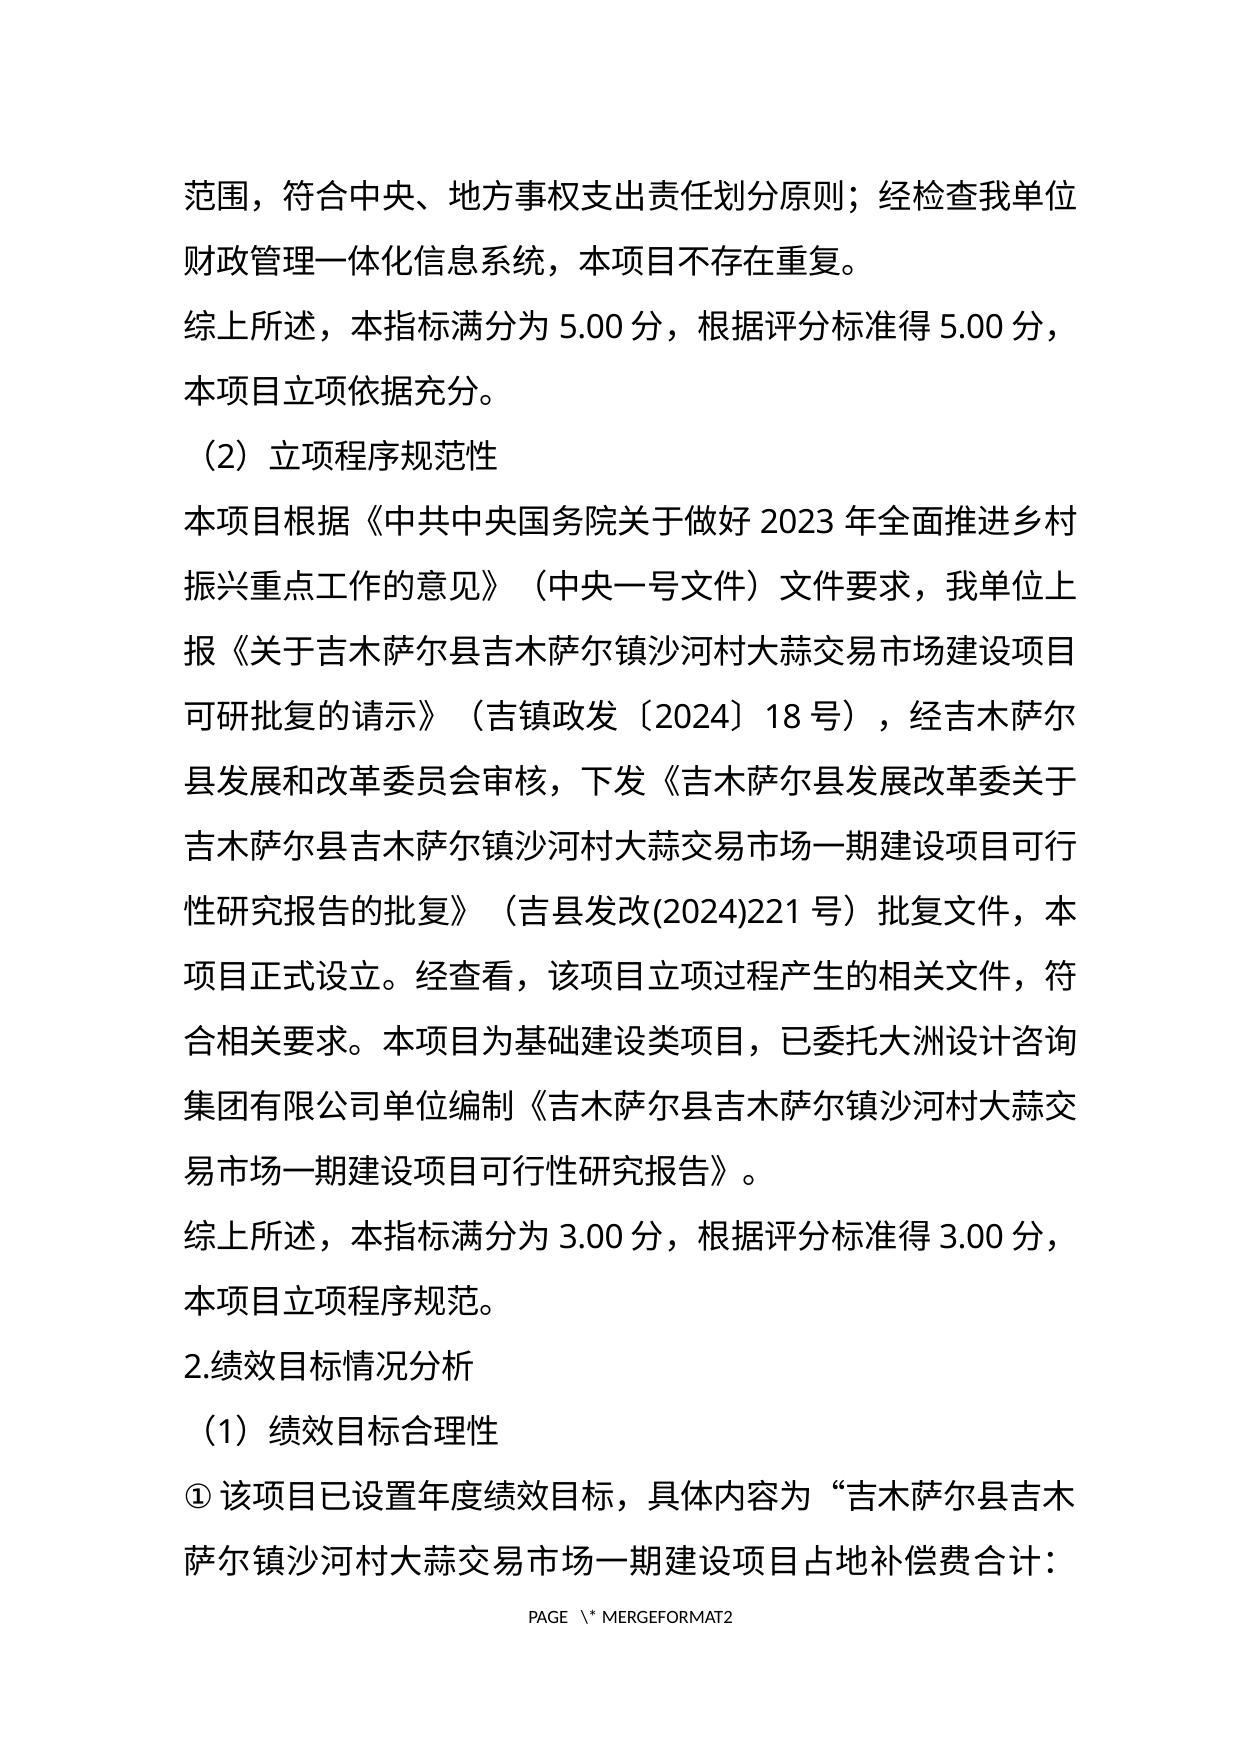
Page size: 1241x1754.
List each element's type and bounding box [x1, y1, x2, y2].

text [183, 162, 1078, 1592]
